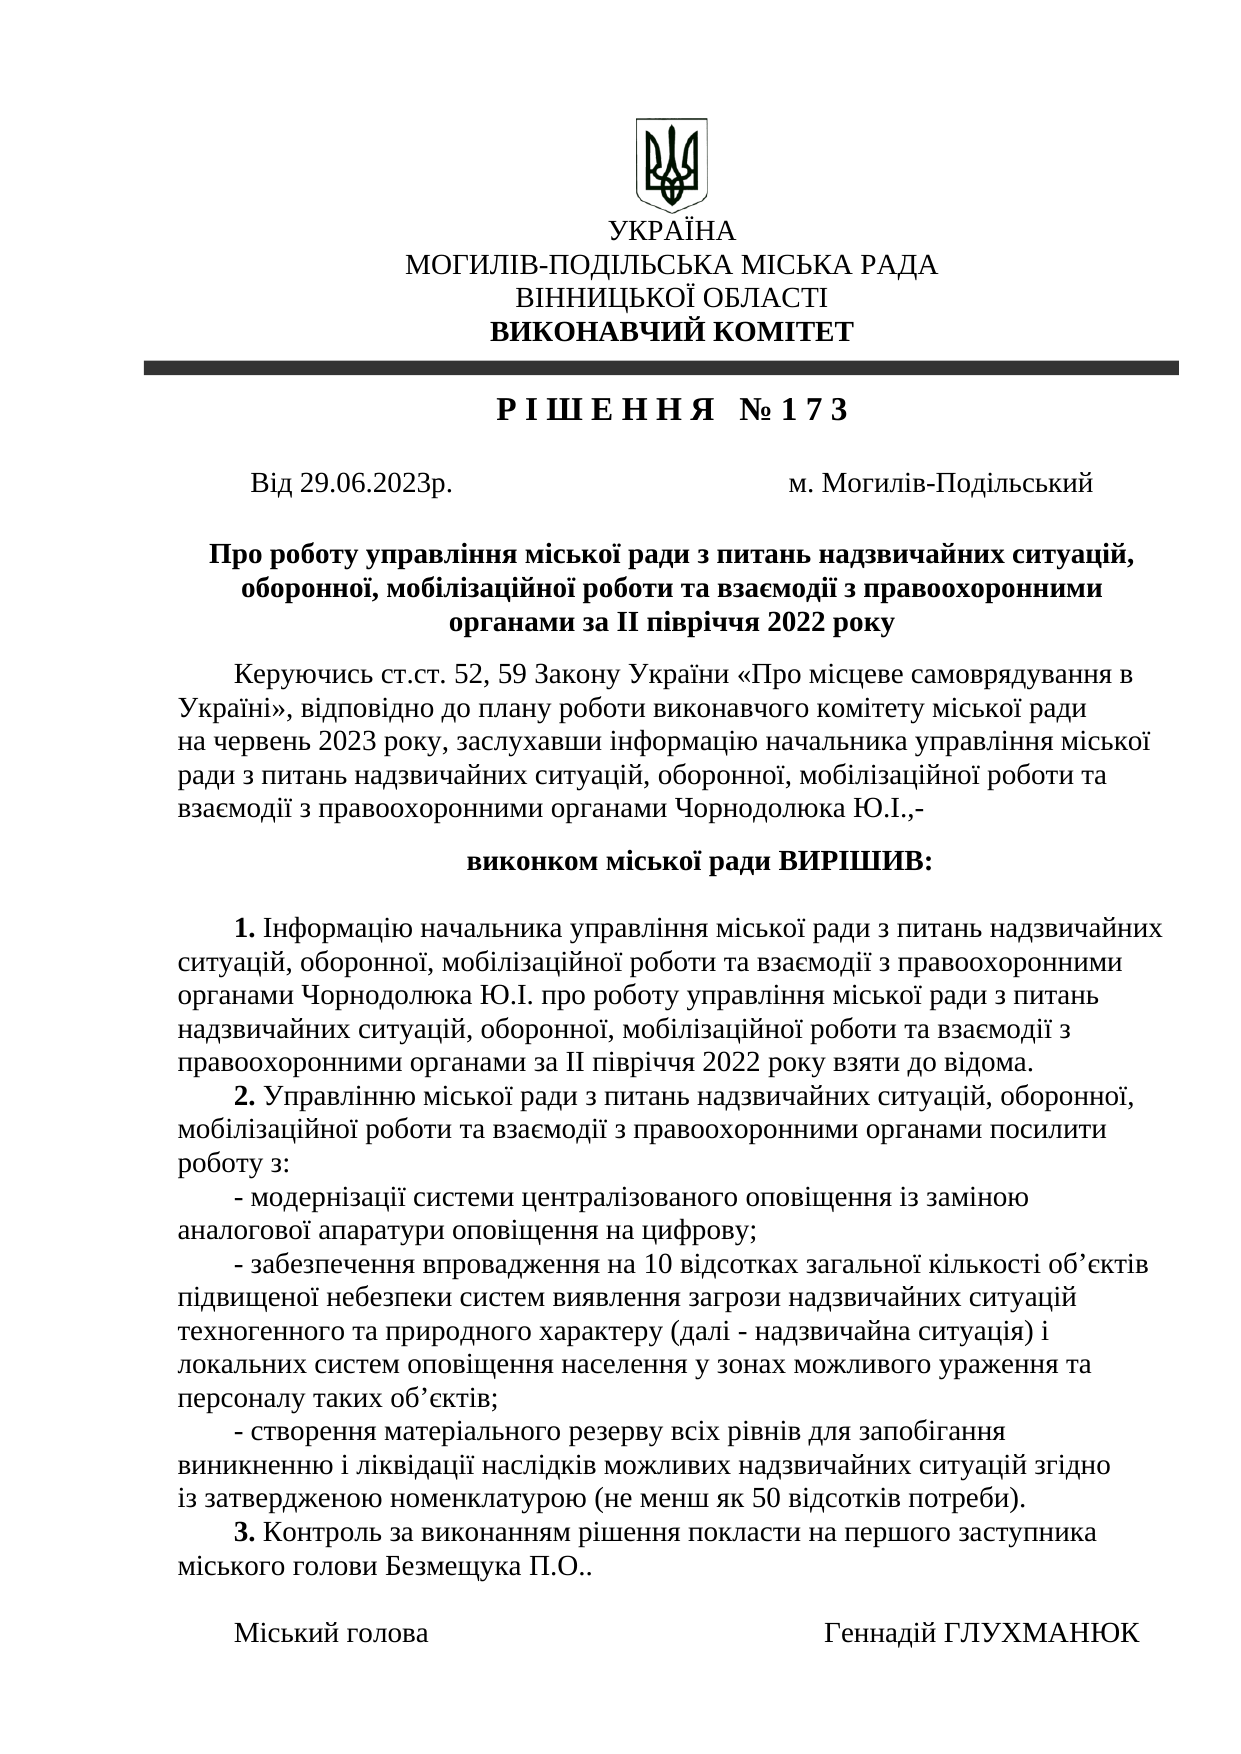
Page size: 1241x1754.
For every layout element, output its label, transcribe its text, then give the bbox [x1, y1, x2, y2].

text 2. Управлінню міської ради з питань надзвичайних ситуацій, оборонної, мобілізаційної роботи та взаємодії з правоохоронними органами посилити роботу з: [177, 1078, 1167, 1179]
text на червень 2023 року, заслухавши інформацію начальника управління міської ради з питань надзвичайних ситуацій, оборонної, мобілізаційної роботи та взаємодії з правоохоронними органами Чорнодолюка Ю.І.,- [177, 723, 1167, 824]
text - модернізації системи централізованого оповіщення із заміною аналогової апаратури оповіщення на цифрову; [177, 1179, 1167, 1246]
text із затвердженою номенклатурою (не менш як 50 відсотків потреби). [177, 1481, 1167, 1514]
text ВИКОНАВЧИЙ КОМІТЕТ [177, 314, 1167, 348]
text 3. Контроль за виконанням рішення покласти на першого заступника міського голови Безмещука П.О.. [177, 1514, 1167, 1581]
text - забезпечення впровадження на 10 відсотках загальної кількості об’єктів підвищеної небезпеки систем виявлення загрози надзвичайних ситуацій техногенного та природного характеру (далі - надзвичайна ситуація) і локальних систем оповіщення населення у зонах можливого ураження та персоналу таких об’єктів; [177, 1246, 1167, 1413]
text РІШЕННЯ №173 [177, 376, 1167, 427]
text виконком міської ради ВИРІШИВ: [177, 843, 1167, 877]
text УКРАЇНА МОГИЛІВ-ПОДІЛЬСЬКА МІСЬКА РАДА ВІННИЦЬКОЇ ОБЛАСТІ [177, 213, 1167, 314]
text 1. Інформацію начальника управління міської ради з питань надзвичайних ситуацій, оборонної, мобілізаційної роботи та взаємодії з правоохоронними органами Чорнодолюка Ю.І. про роботу управління міської ради з питань надзвичайних ситуацій, оборонної, мобілізаційної роботи та взаємодії з правоохоронними органами за ІІ півріччя 2022 року взяти до відома. [177, 910, 1167, 1078]
picture [636, 118, 708, 214]
text Міський голова Геннадій ГЛУХМАНЮК [177, 1615, 1167, 1648]
text Про роботу управління міської ради з питань надзвичайних ситуацій, оборонної, мобілізаційної роботи та взаємодії з правоохоронними органами за II півріччя 2022 року [177, 537, 1167, 637]
text Від 29.06.2023р. м. Могилів-Подільський [177, 465, 1167, 498]
text - створення матеріального резерву всіх рівнів для запобігання виникненню і ліквідації наслідків можливих надзвичайних ситуацій згідно [177, 1413, 1167, 1481]
text Керуючись ст.ст. 52, 59 Закону України «Про місцеве самоврядування в Україні», відповідно до плану роботи виконавчого комітету міської ради [177, 656, 1167, 723]
